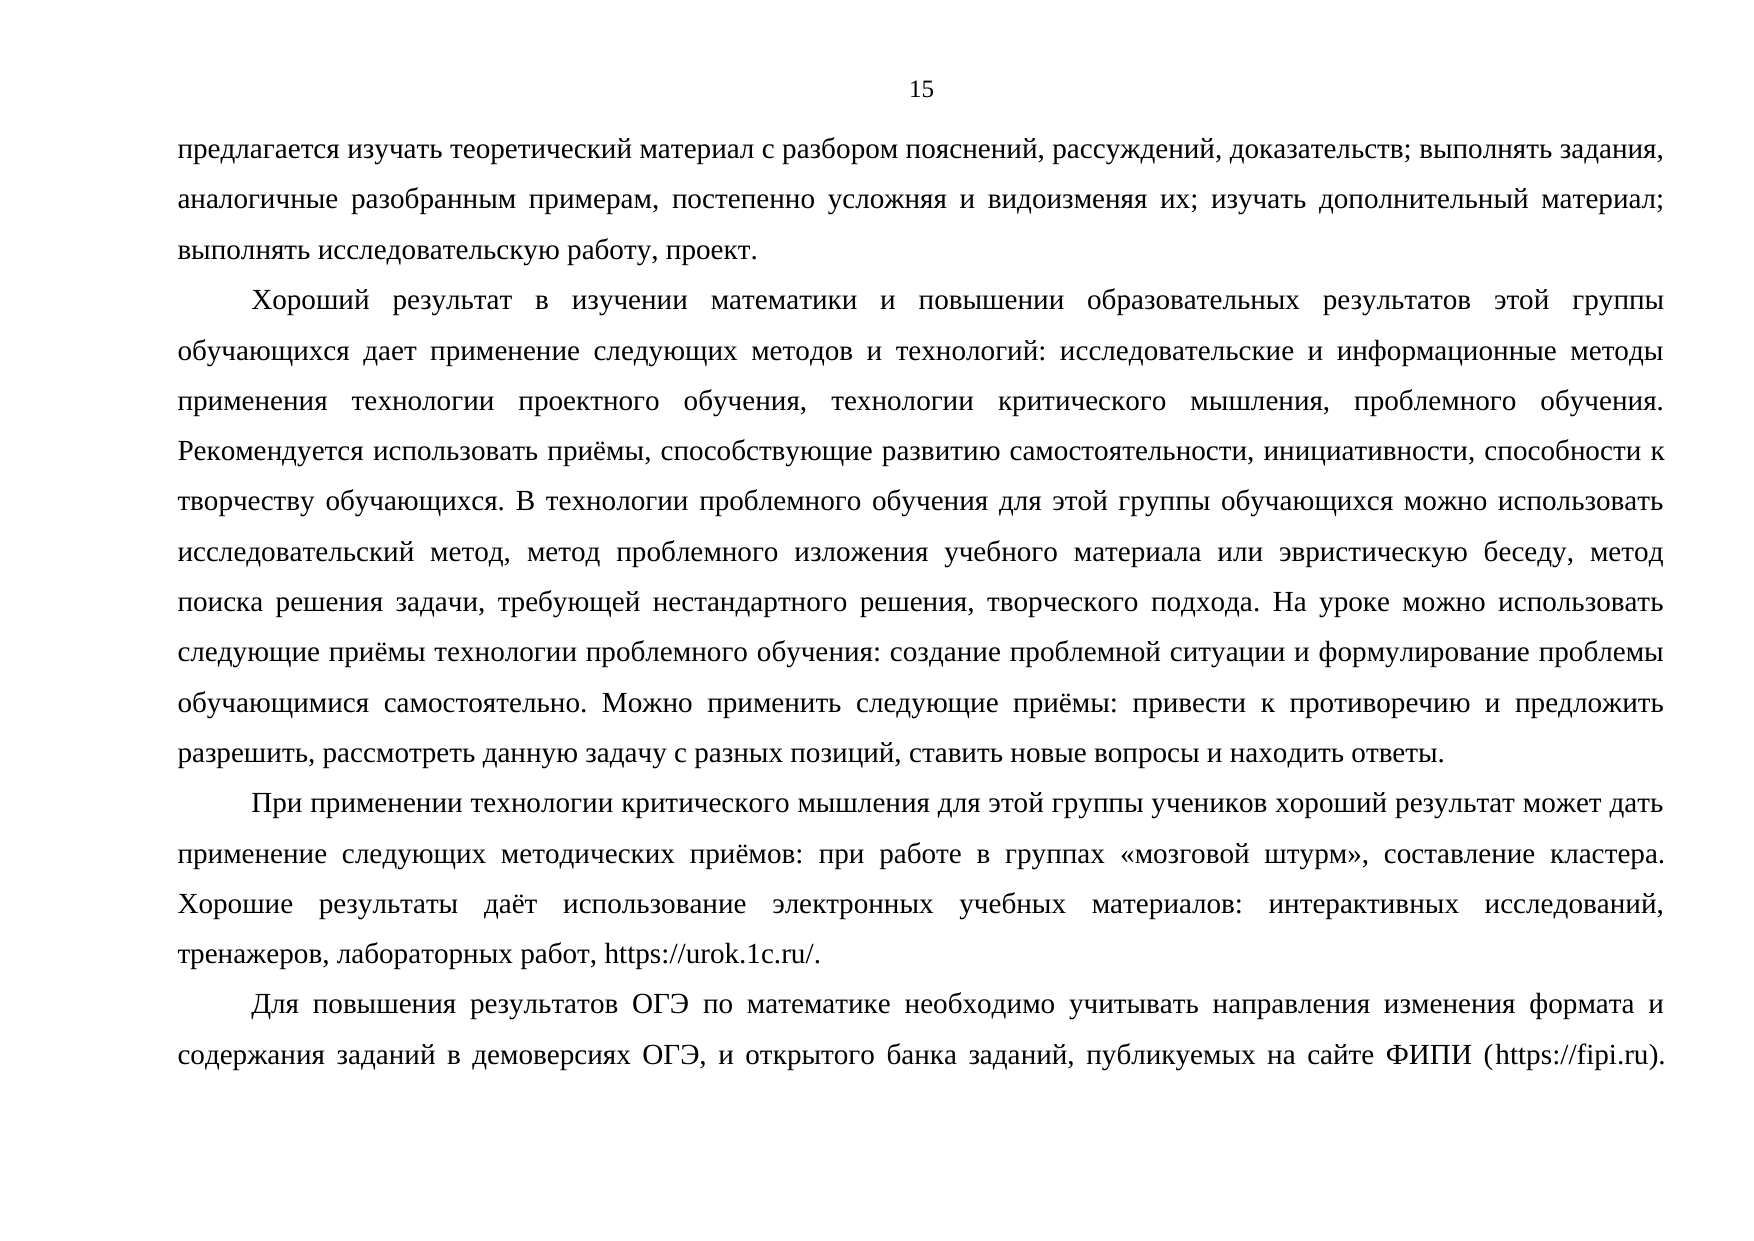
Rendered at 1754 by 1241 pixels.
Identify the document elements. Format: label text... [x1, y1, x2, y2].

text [177, 987, 1665, 1071]
text При применении технологии критического мышления для этой группы учеников хороший результат может дать применение следующих методических приёмов: при работе в группах «мозговой штурм», составление кластера. Хорошие результаты даёт использование электронных учебных материалов: интерактивных исследований, тренажеров, лабораторных работ, https://urok.1c.ru/. [177, 785, 1665, 970]
text Хороший результат в изучении математики и повышении образовательных результатов этой группы обучающихся дает применение следующих методов и технологий: исследовательские и информационные методы применения технологии проектного обучения, технологии критического мышления, проблемного обучения. Рекомендуется использовать приёмы, способствующие развитию самостоятельности, инициативности, способности к творчеству обучающихся. В технологии проблемного обучения для этой группы обучающихся можно использовать исследовательский метод, метод проблемного изложения учебного материала или эвристическую беседу, метод поиска решения задачи, требующей нестандартного решения, творческого подхода. На уроке можно использовать следующие приёмы технологии проблемного обучения: создание проблемной ситуации и формулирование проблемы обучающимися самостоятельно. Можно применить следующие приёмы: привести к противоречию и предложить разрешить, рассмотреть данную задачу с разных позиций, ставить новые вопросы и находить ответы. [177, 282, 1665, 769]
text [177, 131, 1665, 266]
